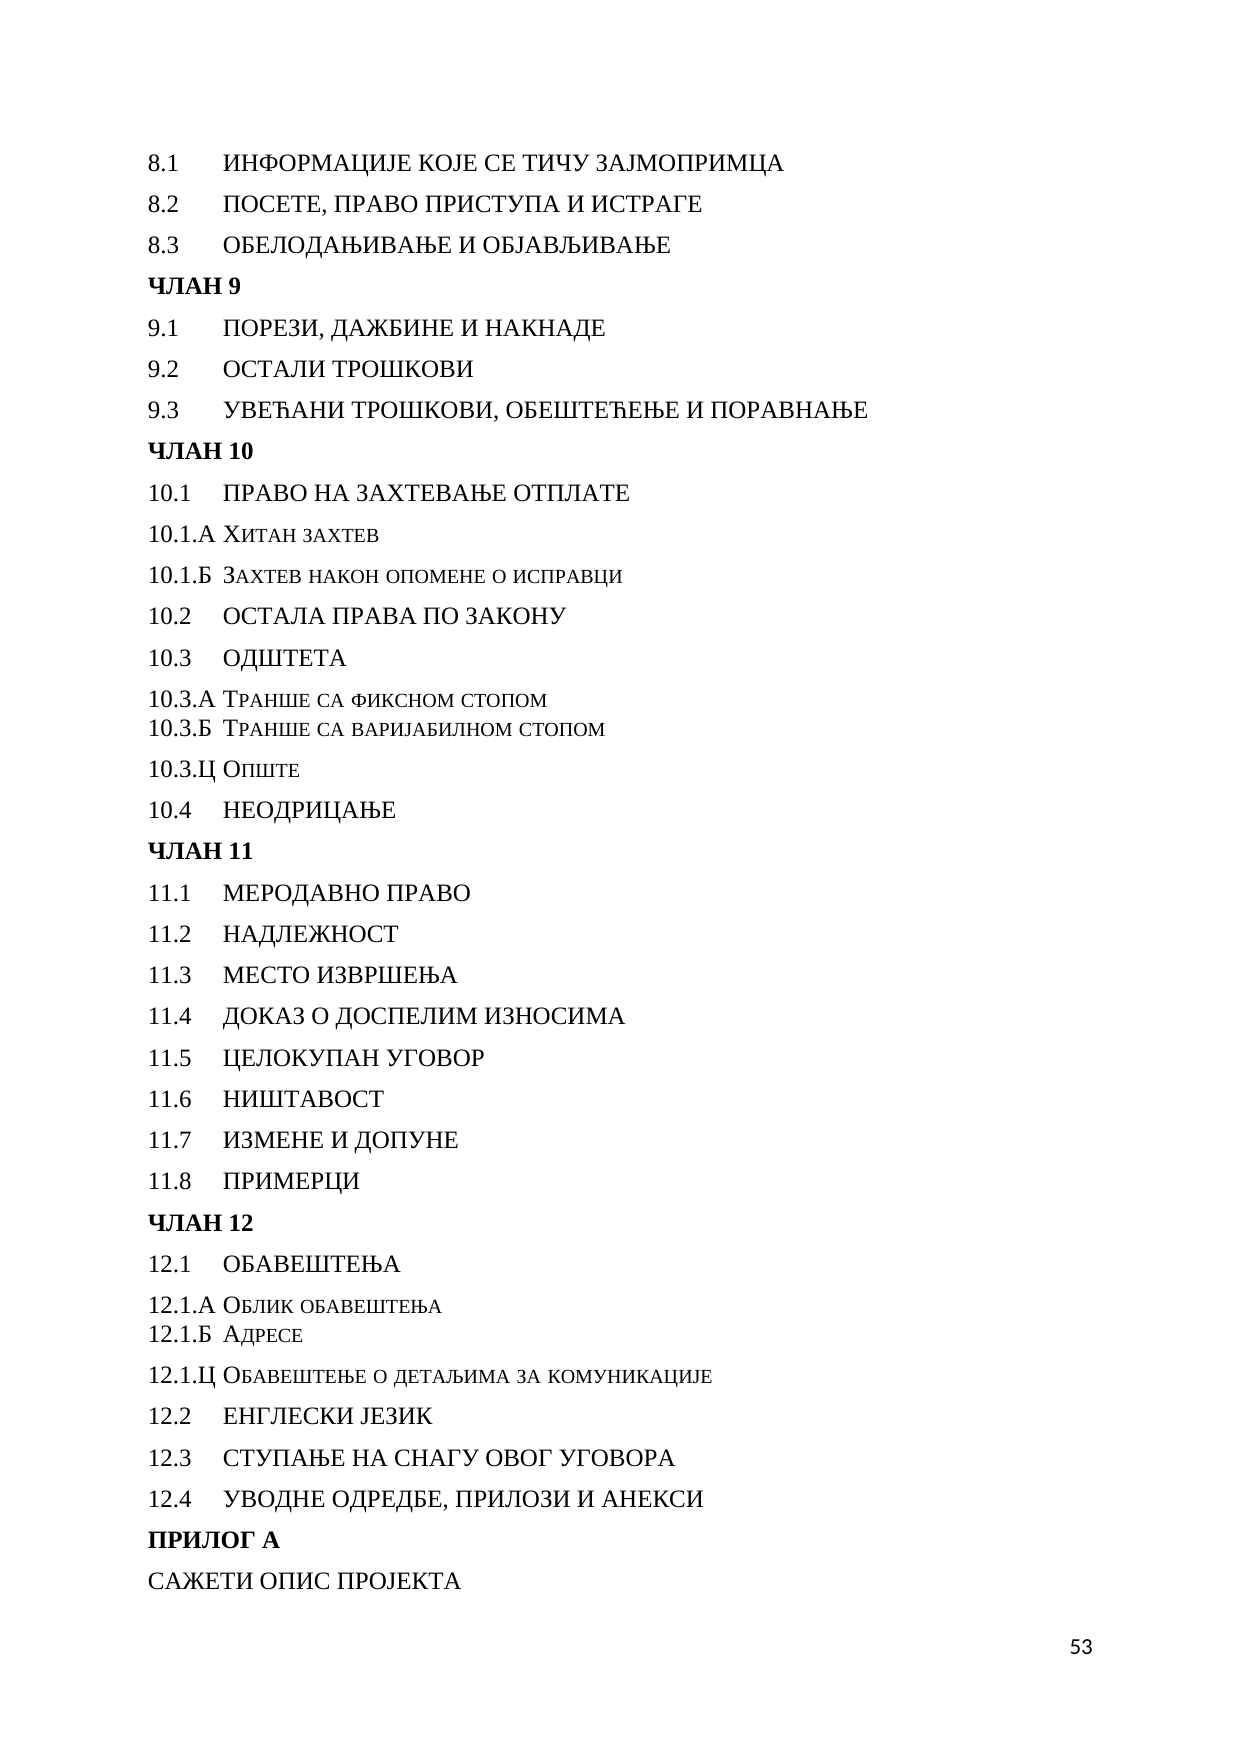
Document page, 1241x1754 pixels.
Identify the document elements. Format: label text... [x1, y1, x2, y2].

text 10.4 Неодрицање [148, 795, 1059, 824]
text 11.7 Измене и допуне [148, 1125, 1059, 1154]
text 9.3 Увећани трошкови, обештећење и поравнање [148, 395, 1059, 424]
text 12.4 Уводне одредбе, Прилози и Анекси [148, 1484, 1059, 1513]
text 10.2 Остала права по закону [148, 601, 1059, 630]
text 10.3.А Транше са фиксном стопом [148, 684, 1092, 713]
text 11.3 Место извршења [148, 960, 1059, 989]
text члан 12 [148, 1208, 1059, 1236]
text 11.1 Меродавно право [148, 878, 1059, 906]
text прилог А [148, 1525, 1059, 1554]
text члан 9 [148, 271, 1059, 300]
text 8.2 Посете, право приступа и истраге [148, 189, 1059, 218]
text 12.2 Енглески језик [148, 1401, 1059, 1430]
text 10.1 Право на захтевање отплате [148, 478, 1059, 506]
text 11.6 Ништавост [148, 1084, 1059, 1113]
text 9.2 Остали трошкови [148, 354, 1059, 383]
text 8.1 Информације које се тичу Зајмопримца [148, 148, 1059, 176]
text Сажети ОПИС ПРОЈЕКТА [148, 1566, 1059, 1595]
text члан 11 [148, 836, 1059, 865]
text 12.3 Ступање на снагу овог уговора [148, 1443, 1059, 1471]
text 11.4 Доказ о доспелим износима [148, 1001, 1059, 1030]
text 10.1.А Хитан захтев [148, 519, 1092, 548]
text члан 10 [148, 436, 1059, 465]
text 12.1.А Облик обавештења [148, 1290, 1092, 1319]
text 10.1.Б Захтев након опомене о исправци [148, 560, 1092, 589]
text 10.3.Б Транше са варијабилном стопом [148, 713, 1092, 741]
text 12.1 Обавештења [148, 1249, 1059, 1278]
text 10.3.Ц Опште [148, 754, 1092, 783]
text 12.1.Ц Обавештење о детаљима за комуникације [148, 1360, 1092, 1389]
text 11.5 Целокупан Уговор [148, 1043, 1059, 1071]
text 11.2 Надлежност [148, 919, 1059, 948]
text 11.8 Примерци [148, 1166, 1059, 1195]
text 9.1 Порези, дажбине и накнаде [148, 313, 1059, 341]
text 10.3 Одштета [148, 643, 1059, 671]
text 12.1.Б Адресе [148, 1319, 1092, 1348]
text 8.3 Обелодањивање и објављивање [148, 230, 1059, 259]
